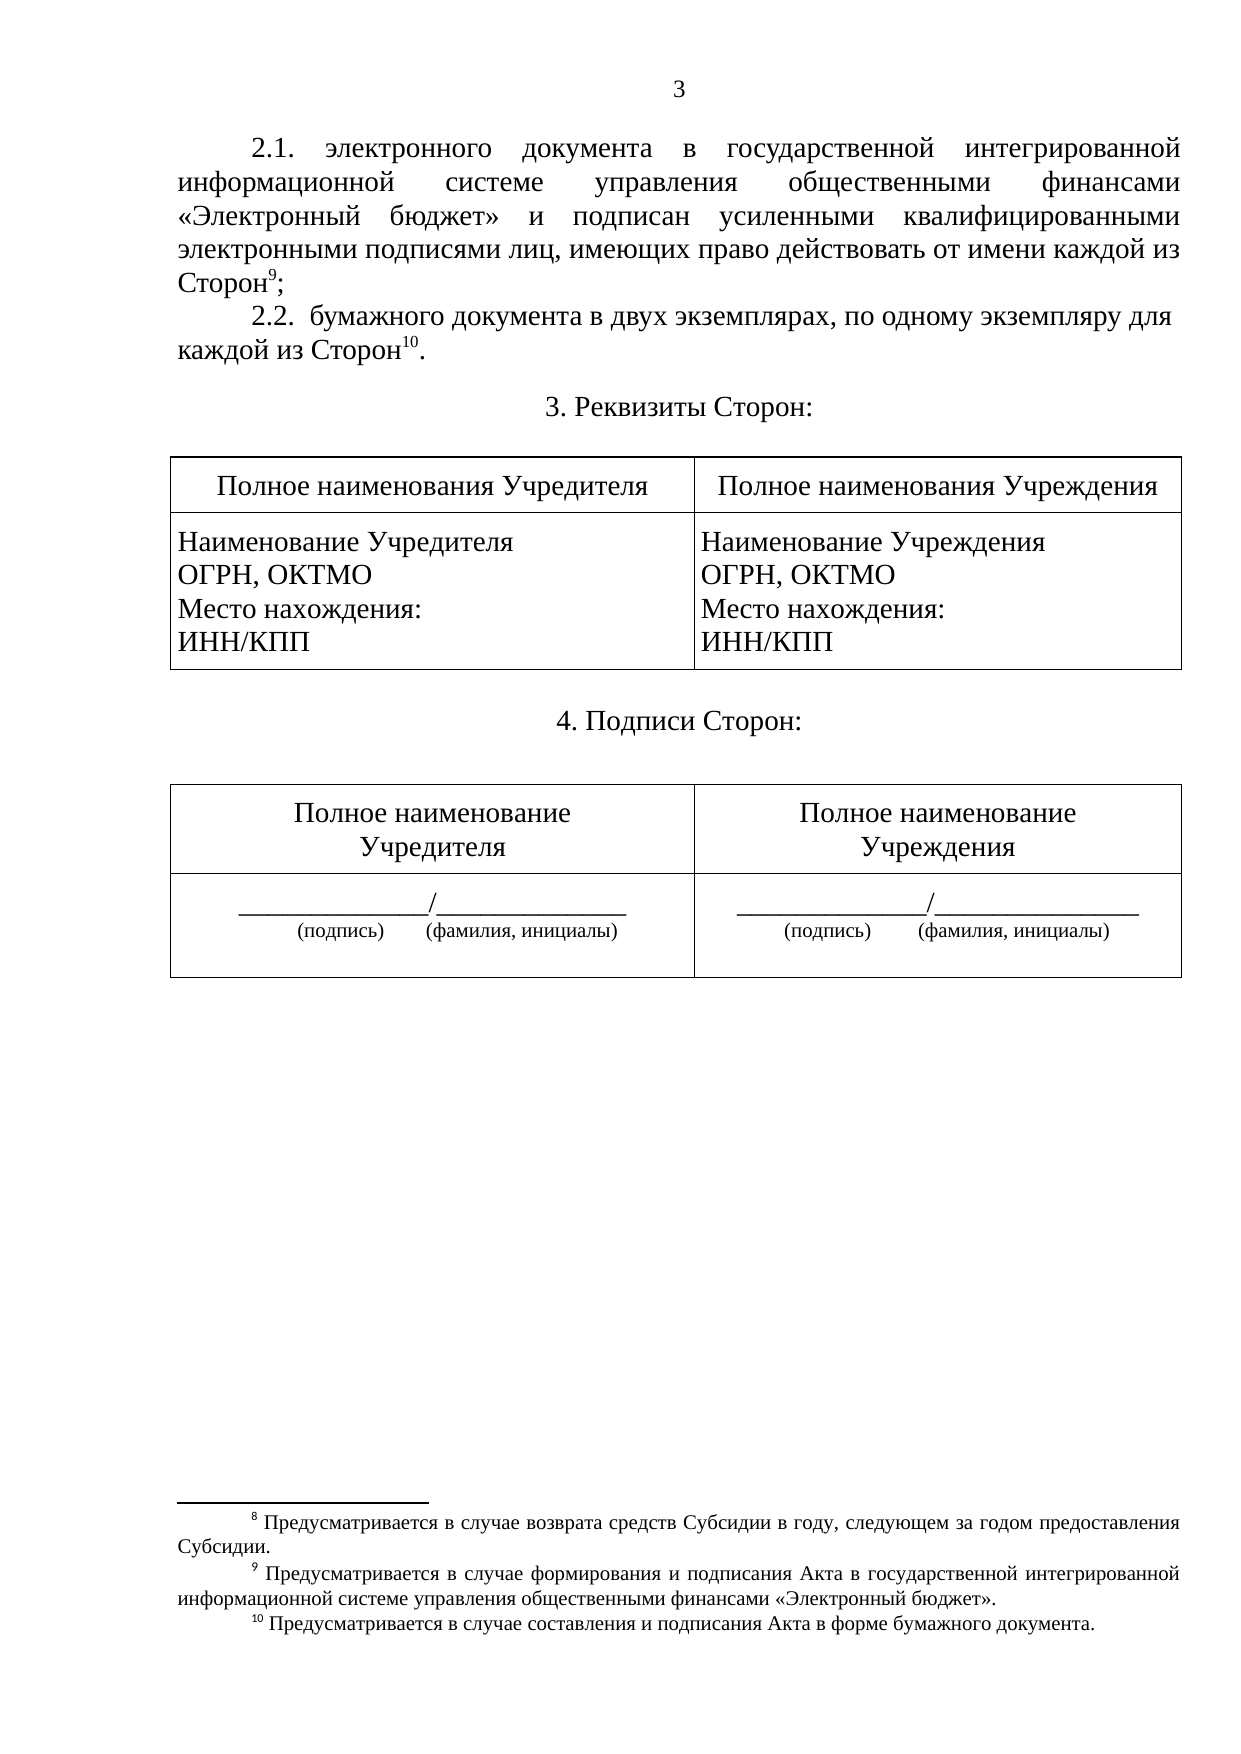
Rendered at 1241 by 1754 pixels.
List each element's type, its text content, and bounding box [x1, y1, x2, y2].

table_cell Наименование Учредителя ОГРН, ОКТМО Место нахождения: ИНН/КПП [171, 513, 694, 669]
table_cell Наименование Учреждения ОГРН, ОКТМО Место нахождения: ИНН/КПП [695, 513, 1181, 669]
subtitle 2.2. бумажного документа в двух экземплярах, по одному экземпляру для [177, 298, 1181, 332]
text 4. Подписи Сторон: [177, 703, 1181, 737]
table_header Полное наименования Учреждения [695, 458, 1181, 512]
table_header Полное наименование Учредителя [171, 785, 694, 873]
subtitle 2.1. электронного документа в государственной интегрированной информационной системе управления общественными финансами «Электронный бюджет» и подписан усиленными квалифицированными электронными подписями лиц, имеющих право действовать от имени каждой из Сторон; [177, 131, 1181, 298]
table_header Полное наименование Учреждения [695, 785, 1181, 873]
table_header Полное наименования Учредителя [171, 458, 694, 512]
table_cell _____________/______________ (подпись) (фамилия, инициалы) [695, 874, 1181, 977]
subtitle каждой из Сторон. [177, 332, 1181, 365]
text 3. Реквизиты Сторон: [177, 389, 1181, 423]
table_cell _____________/_____________ (подпись) (фамилия, инициалы) [171, 874, 694, 977]
